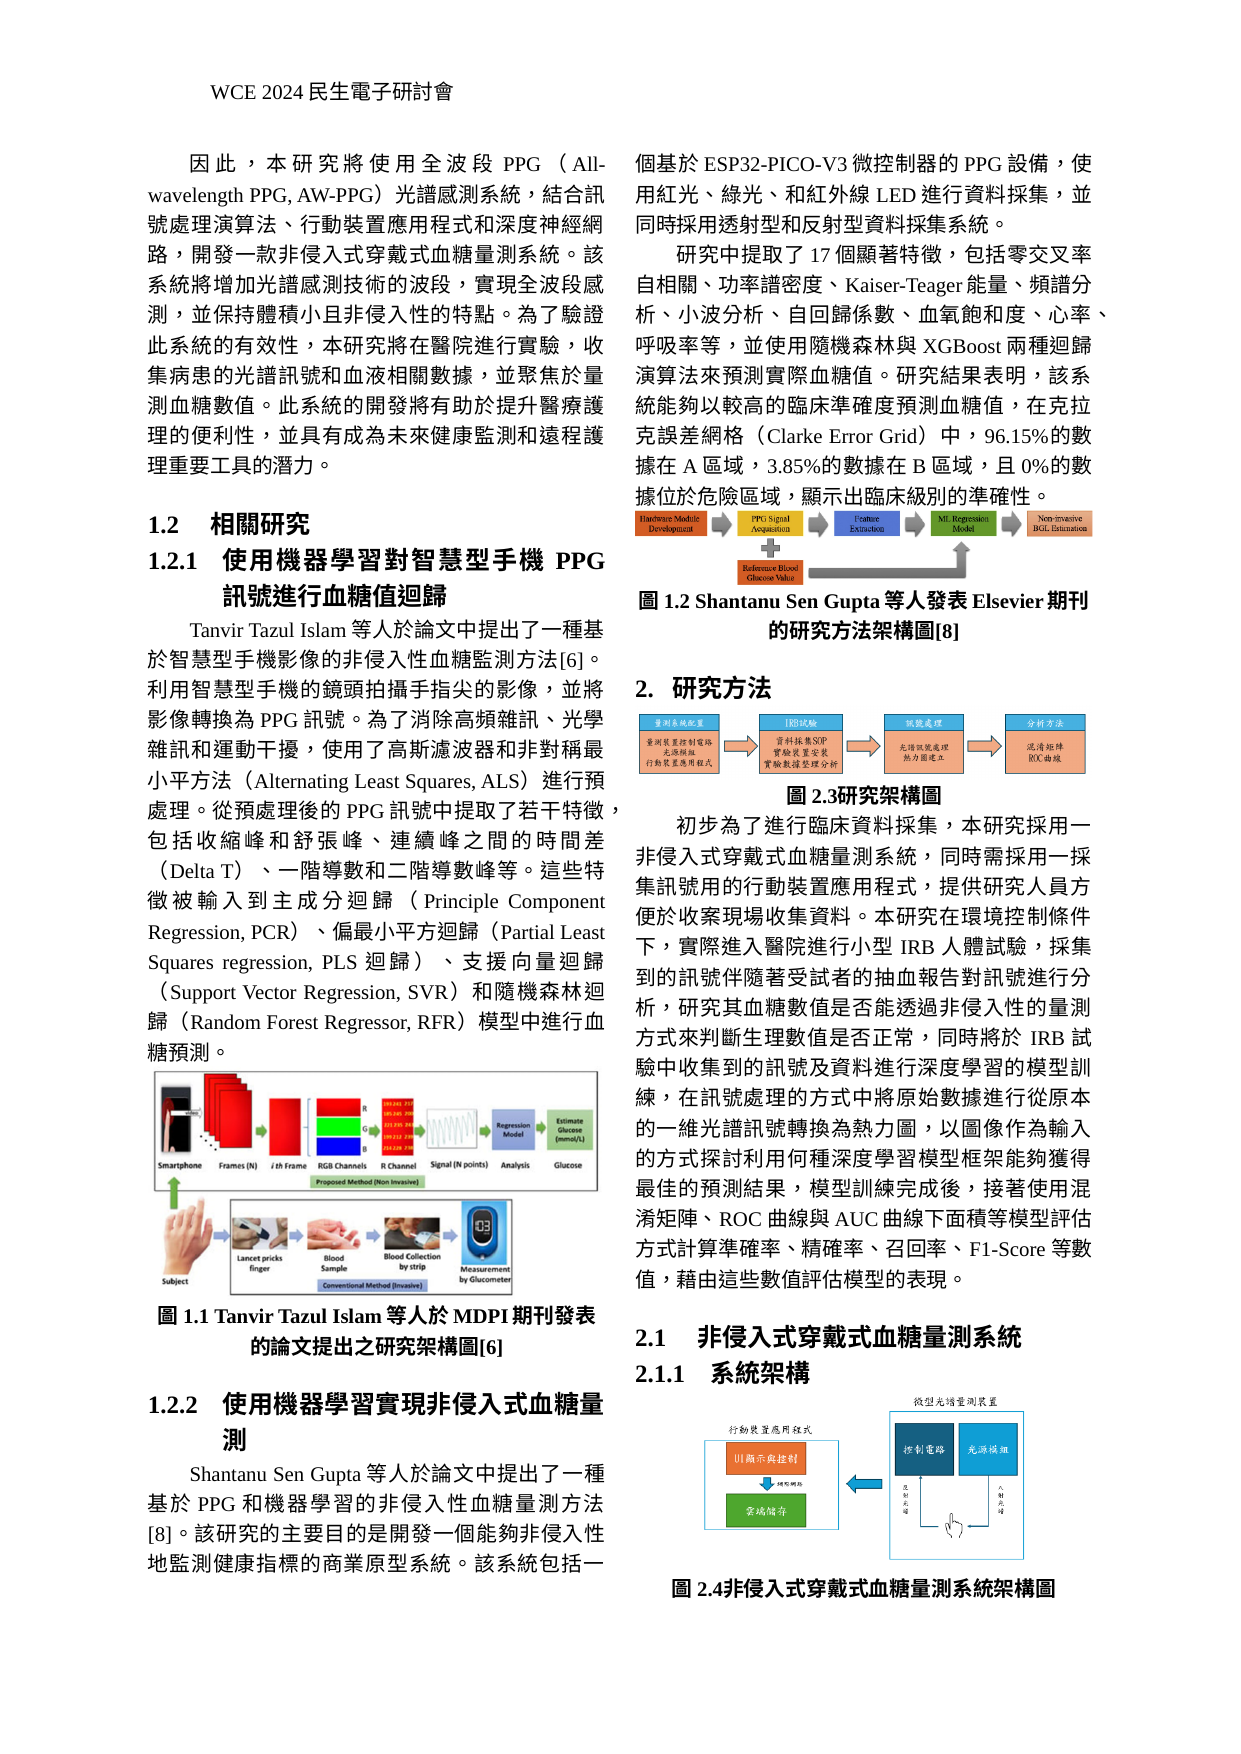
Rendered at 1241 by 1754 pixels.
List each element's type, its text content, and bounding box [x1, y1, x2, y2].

text 初步為了進行臨床資料採集，本研究採用一非侵入式穿戴式血糖量測系統，同時需採用一採集訊號用的行動裝置應用程式，提供研究人員方便於收案現場收集資料。本研究在環境控制條件下，實際進入醫院進行小型 IRB 人體試驗，採集到的訊號伴隨著受試者的抽血報告對訊號進行分析，研究其血糖數值是否能透過非侵入性的量測方式來判斷生理數值是否正常，同時將於 IRB 試驗中收集到的訊號及資料進行深度學習的模型訓練，在訊號處理的方式中將原始數據進行從原本的一維光譜訊號轉換為熱力圖，以圖像作為輸入的方式探討利用何種深度學習模型框架能夠獲得最佳的預測結果，模型訓練完成後，接著使用混淆矩陣、ROC 曲線與AUC曲線下面積等模型評估方式計算準確率、精確率、召回率、F1-Score 等數值，藉由這些數值評估模型的表現。 [635, 810, 1092, 1293]
picture [635, 705, 1093, 780]
list 非侵入式穿戴式血糖量測系統 [635, 1317, 1092, 1353]
subtitle 研究方法 [635, 669, 1092, 705]
subtitle 系統架構 [635, 1353, 1092, 1390]
list 使用機器學習對智慧型手機 PPG 訊號進行血糖值迴歸 [148, 540, 605, 613]
text 因此，本研究將使用全波段PPG（All-wavelength PPG, AW-PPG）光譜感測系統，結合訊號處理演算法、行動裝置應用程式和深度神經網路，開發一款非侵入式穿戴式血糖量測系統。該系統將增加光譜感測技術的波段，實現全波段感測，並保持體積小且非侵入性的特點。為了驗證此系統的有效性，本研究將在醫院進行實驗，收集病患的光譜訊號和血液相關數據，並聚焦於量測血糖數值。此系統的開發將有助於提升醫療護理的便利性，並具有成為未來健康監測和遠程護理重要工具的潛力。 [148, 148, 605, 480]
picture [635, 510, 1093, 585]
text 圖 1.2 Shantanu Sen Gupta等人發表Elsevier期刊的研究方法架構圖[8] [635, 585, 1092, 645]
text 圖 1.1 Tanvir Tazul Islam等人於MDPI期刊發表的論文提出之研究架構圖[6] [148, 1300, 605, 1360]
text Shantanu Sen Gupta等人於論文中提出了一種基於PPG和機器學習的非侵入性血糖量測方法[8]。該研究的主要目的是開發一個能夠非侵入性地監測健康指標的商業原型系統。該系統包括一個基於ESP32-PICO-V3微控制器的PPG設備，使用紅光、綠光、和紅外線LED進行資料採集，並同時採用透射型和反射型資料採集系統。 [148, 1457, 605, 1578]
text 研究中提取了17個顯著特徵，包括零交叉率、自相關、功率譜密度、Kaiser-Teager能量、頻譜分析、小波分析、自回歸係數、血氧飽和度、心率、呼吸率等，並使用隨機森林與XGBoost兩種迴歸演算法來預測實際血糖值。研究結果表明，該系統能夠以較高的臨床準確度預測血糖值，在克拉克誤差網格（Clarke Error Grid）中，96.15%的數據在A區域，3.85%的數據在B區域，且0%的數據位於危險區域，顯示出臨床級別的準確性。 [635, 238, 1092, 510]
picture [693, 1389, 1035, 1572]
text Tanvir Tazul Islam等人於論文中提出了一種基於智慧型手機影像的非侵入性血糖監測方法[6]。利用智慧型手機的鏡頭拍攝手指尖的影像，並將影像轉換為PPG訊號。為了消除高頻雜訊、光學雜訊和運動干擾，使用了高斯濾波器和非對稱最小平方法（Alternating Least Squares, ALS）進行預處理。從預處理後的PPG訊號中提取了若干特徵，包括收縮峰和舒張峰、連續峰之間的時間差（Delta T）、一階導數和二階導數峰等。這些特徵被輸入到主成分迴歸（Principle Component Regression, PCR）、偏最小平方迴歸（Partial Least Squares regression, PLS迴歸）、支援向量迴歸（Support Vector Regression, SVR）和隨機森林迴歸（Random Forest Regressor, RFR）模型中進行血糖預測。 [148, 613, 605, 1066]
text Shantanu Sen Gupta等人於論文中提出了一種基於PPG和機器學習的非侵入性血糖量測方法[8]。該研究的主要目的是開發一個能夠非侵入性地監測健康指標的商業原型系統。該系統包括一個基於ESP32-PICO-V3微控制器的PPG設備，使用紅光、綠光、和紅外線LED進行資料採集，並同時採用透射型和反射型資料採集系統。 [635, 148, 1092, 238]
list 使用機器學習實現非侵入式血糖量測 [148, 1384, 605, 1457]
subtitle 相關研究 [148, 504, 605, 540]
picture [147, 1066, 606, 1300]
